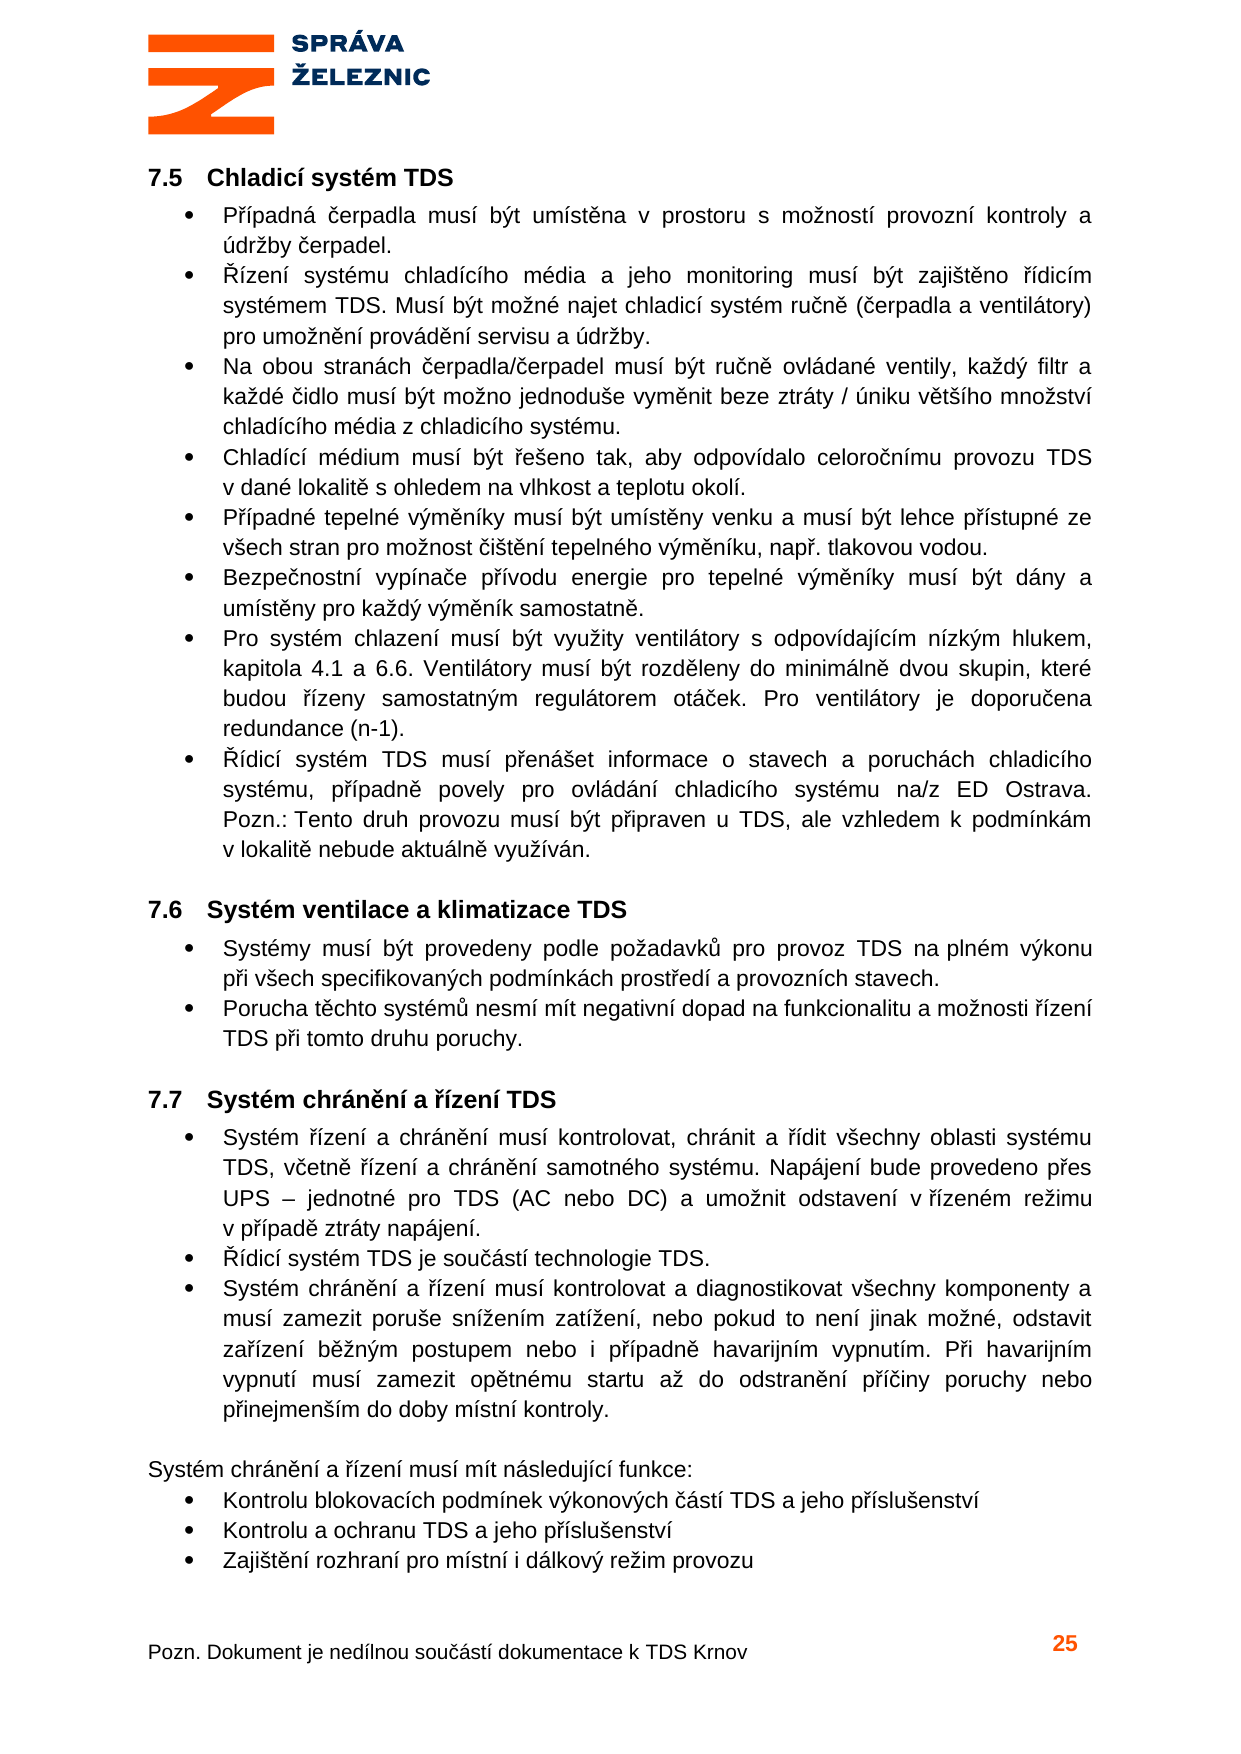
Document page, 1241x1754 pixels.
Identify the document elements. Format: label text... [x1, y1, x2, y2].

text Kontrolu blokovacích podmínek výkonových částí TDS a jeho příslušenství [185, 1487, 1093, 1513]
list Případné tepelné výměníky musí být umístěny venku a musí být lehce přístupné ze všech stran pro možnost čištění tepelného výměníku, např. tlakovou vodou. [185, 504, 1093, 560]
text Systém řízení a chránění musí kontrolovat, chránit a řídit všechny oblasti systému TDS, včetně řízení a chránění samotného systému. Napájení bude provedeno přes UPS – jednotné pro TDS (AC nebo DC) a umožnit odstavení v řízeném režimu v případě ztráty napájení. [185, 1124, 1093, 1241]
text Systémy musí být provedeny podle požadavků pro provoz TDS na plném výkonu při všech specifikovaných podmínkách prostředí a provozních stavech. [185, 935, 1093, 991]
text Řízení systému chladícího média a jeho monitoring musí být zajištěno řídicím systémem TDS. Musí být možné najet chladicí systém ručně (čerpadla a ventilátory) pro umožnění provádění servisu a údržby. [185, 262, 1093, 349]
text Řídicí systém TDS musí přenášet informace o stavech a poruchách chladicího systému, případně povely pro ovládání chladicího systému na/z ED Ostrava. Pozn.: Tento druh provozu musí být připraven u TDS, ale vzhledem k podmínkám v lokalitě nebude aktuálně využíván. [185, 746, 1093, 862]
text Bezpečnostní vypínače přívodu energie pro tepelné výměníky musí být dány a umístěny pro každý výměník samostatně. [185, 564, 1093, 621]
text Řídicí systém TDS je součástí technologie TDS. [185, 1245, 1093, 1271]
text Systém chránění a řízení TDS [148, 1085, 1093, 1113]
text Systém ventilace a klimatizace TDS [148, 896, 1093, 924]
text Chladící médium musí být řešeno tak, aby odpovídalo celoročnímu provozu TDS v dané lokalitě s ohledem na vlhkost a teplotu okolí. [185, 443, 1093, 500]
text Případná čerpadla musí být umístěna v prostoru s možností provozní kontroly a údržby čerpadel. [185, 202, 1093, 258]
text Zajištění rozhraní pro místní i dálkový režim provozu [185, 1547, 1093, 1573]
text Na obou stranách čerpadla/čerpadel musí být ručně ovládané ventily, každý filtr a každé čidlo musí být možno jednoduše vyměnit beze ztráty / úniku většího množství chladícího média z chladicího systému. [185, 353, 1093, 439]
text Pro systém chlazení musí být využity ventilátory s odpovídajícím nízkým hlukem, kapitola 4.1 a 6.6. Ventilátory musí být rozděleny do minimálně dvou skupin, které budou řízeny samostatným regulátorem otáček. Pro ventilátory je doporučena redundance (n-1). [185, 625, 1093, 742]
text Chladicí systém TDS [148, 162, 1093, 191]
text Porucha těchto systémů nesmí mít negativní dopad na funkcionalitu a možnosti řízení TDS při tomto druhu poruchy. [185, 995, 1093, 1052]
text Systém chránění a řízení musí kontrolovat a diagnostikovat všechny komponenty a musí zamezit poruše snížením zatížení, nebo pokud to není jinak možné, odstavit zařízení běžným postupem nebo i případně havarijním vypnutím. Při havarijním vypnutí musí zamezit opětnému startu až do odstranění příčiny poruchy nebo přinejmenším do doby místní kontroly. [185, 1275, 1093, 1422]
text Kontrolu a ochranu TDS a jeho příslušenství [185, 1517, 1093, 1543]
text Systém chránění a řízení musí mít následující funkce: [148, 1456, 1093, 1483]
